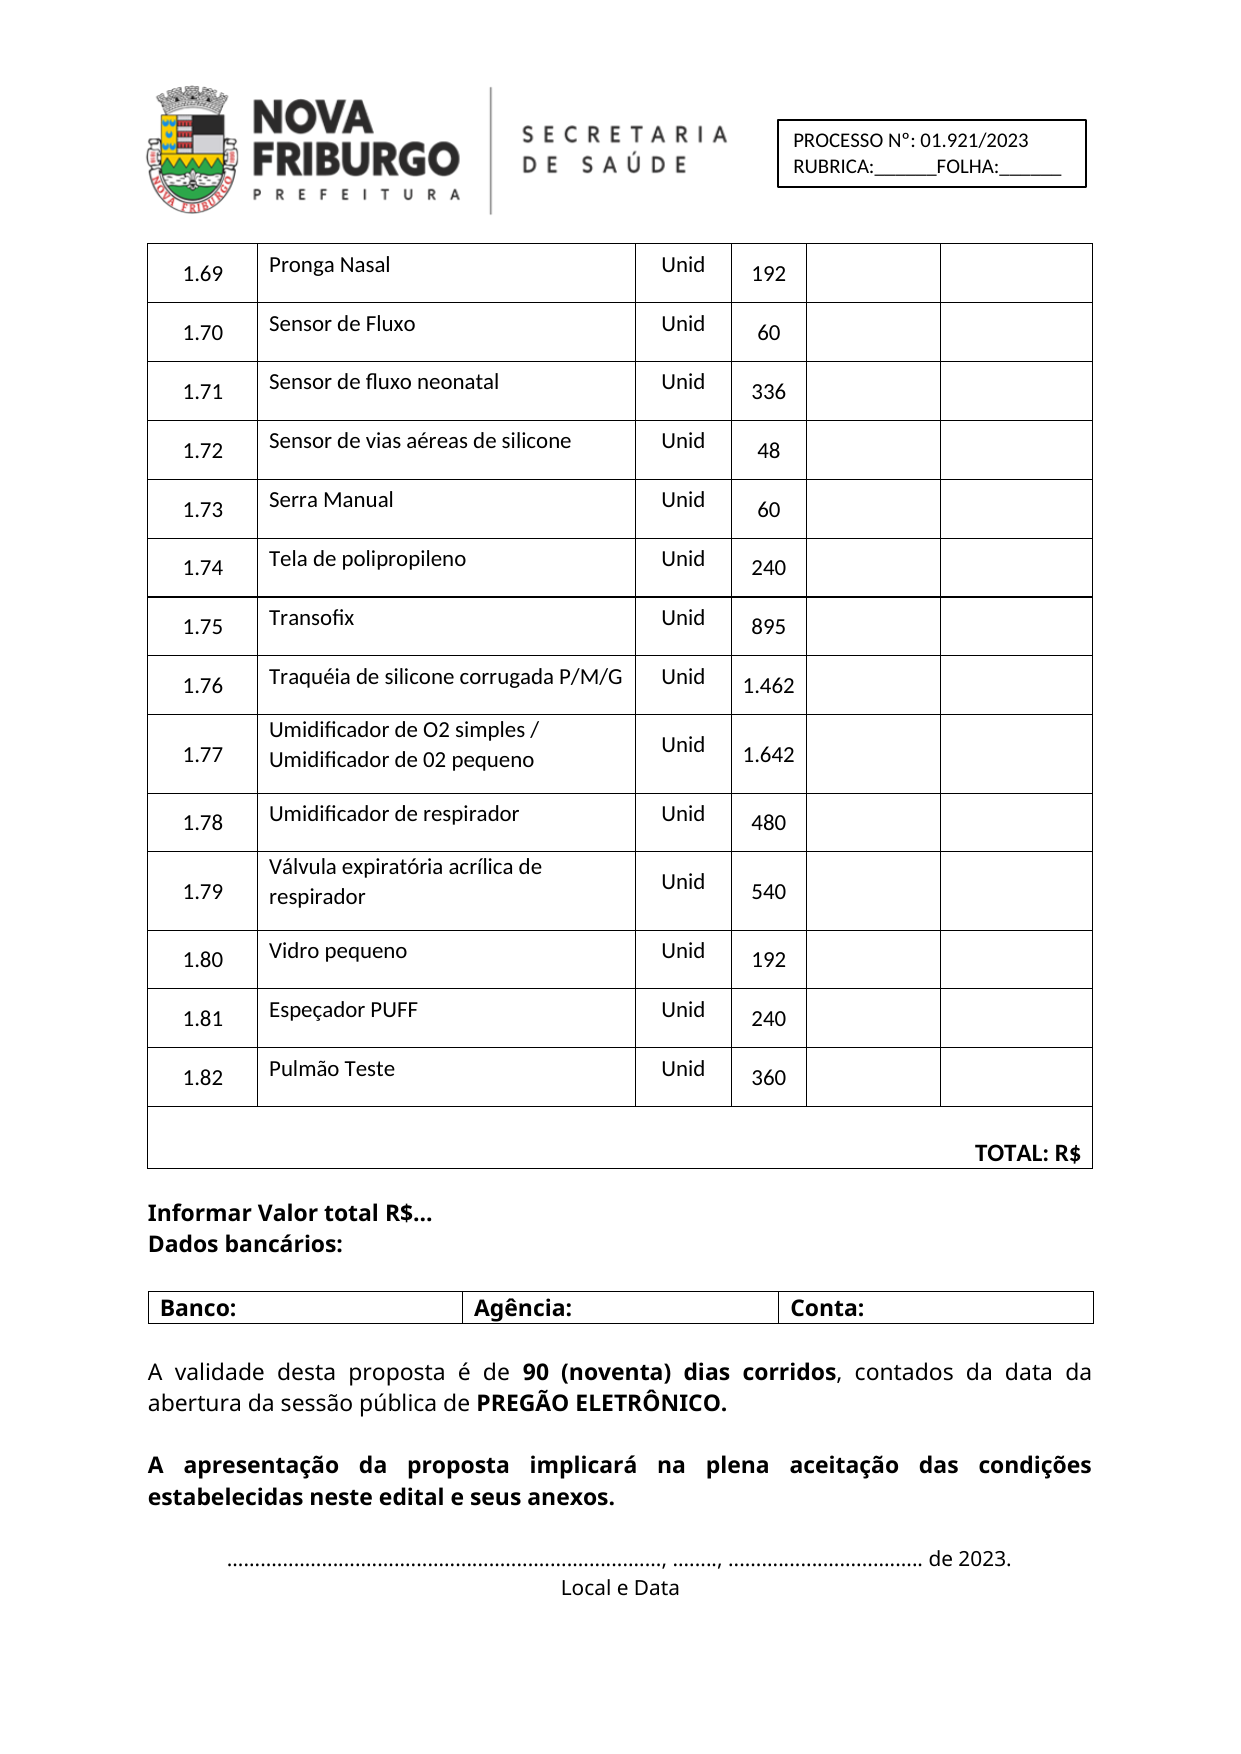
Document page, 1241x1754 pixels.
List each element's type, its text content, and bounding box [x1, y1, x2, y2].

table_cell 360 [732, 1048, 806, 1106]
table_cell Pulmão Teste [258, 1048, 635, 1106]
table_cell [807, 656, 940, 714]
table_cell 540 [732, 852, 806, 929]
table_cell Unid [636, 362, 731, 420]
table_cell Serra Manual [258, 480, 635, 538]
table_cell Sensor de Fluxo [258, 303, 635, 361]
table_cell Unid [636, 480, 731, 538]
table_cell Unid [636, 244, 731, 302]
table_cell 240 [732, 989, 806, 1047]
table_cell Unid [636, 715, 731, 792]
table_cell [941, 931, 1092, 988]
table_cell 1.642 [732, 715, 806, 792]
text Dados bancários: [148, 1228, 1092, 1260]
table_cell [941, 244, 1092, 302]
table_cell Unid [636, 656, 731, 714]
table_cell [807, 852, 940, 929]
table_cell [941, 303, 1092, 361]
table_cell 1.77 [148, 715, 257, 792]
table_cell Tela de polipropileno [258, 539, 635, 596]
table_cell Umidificador de respirador [258, 794, 635, 851]
text Local e Data [148, 1572, 1092, 1601]
table_cell Traquéia de silicone corrugada P/M/G [258, 656, 635, 714]
table_cell [807, 244, 940, 302]
table_cell 1.78 [148, 794, 257, 851]
table_cell 1.81 [148, 989, 257, 1047]
table_cell 1.82 [148, 1048, 257, 1106]
table_cell [941, 715, 1092, 792]
table_cell [807, 1048, 940, 1106]
table_cell [941, 362, 1092, 420]
table_cell [807, 794, 940, 851]
table_header Banco: [149, 1292, 462, 1323]
table_cell [941, 656, 1092, 714]
table_cell 1.462 [732, 656, 806, 714]
table_cell 1.73 [148, 480, 257, 538]
table_cell [807, 539, 940, 596]
table_cell Unid [636, 931, 731, 988]
table_cell [807, 421, 940, 479]
table_cell Unid [636, 852, 731, 929]
table_cell [941, 852, 1092, 929]
table_cell Umidificador de O2 simples / Umidificador de 02 pequeno [258, 715, 635, 792]
table_cell [807, 480, 940, 538]
table_cell Sensor de vias aéreas de silicone [258, 421, 635, 479]
table_cell 60 [732, 303, 806, 361]
table_cell 48 [732, 421, 806, 479]
table_cell 895 [732, 598, 806, 655]
text A validade desta proposta é de 90 (noventa) dias corridos, contados da data da abertura da sessão pública de PREGÃO ELETRÔNICO. [148, 1356, 1092, 1418]
text A apresentação da proposta implicará na plena aceitação das condições estabelecidas neste edital e seus anexos. [148, 1449, 1092, 1512]
table_cell [807, 989, 940, 1047]
table_cell [941, 539, 1092, 596]
table_cell Unid [636, 598, 731, 655]
table_cell [941, 421, 1092, 479]
table_cell Espeçador PUFF [258, 989, 635, 1047]
table_header Agência: [463, 1292, 778, 1323]
table_cell [807, 931, 940, 988]
table_header Conta: [779, 1292, 1093, 1323]
table_cell Unid [636, 794, 731, 851]
table_cell 1.76 [148, 656, 257, 714]
table_cell 1.71 [148, 362, 257, 420]
table_cell 1.70 [148, 303, 257, 361]
table_cell 1.69 [148, 244, 257, 302]
table_cell Válvula expiratória acrílica de respirador [258, 852, 635, 929]
table_cell Unid [636, 1048, 731, 1106]
table_cell 1.74 [148, 539, 257, 596]
table_cell Vidro pequeno [258, 931, 635, 988]
table_cell Transofix [258, 598, 635, 655]
table_cell [807, 715, 940, 792]
table_cell 60 [732, 480, 806, 538]
table_cell Unid [636, 539, 731, 596]
table_cell [941, 480, 1092, 538]
table_cell [807, 362, 940, 420]
table_cell 1.72 [148, 421, 257, 479]
table_cell Unid [636, 421, 731, 479]
table_cell [807, 598, 940, 655]
table_cell Pronga Nasal [258, 244, 635, 302]
text Informar Valor total R$... [148, 1197, 1092, 1228]
table_cell 1.75 [148, 598, 257, 655]
table_cell [941, 794, 1092, 851]
table_cell Sensor de fluxo neonatal [258, 362, 635, 420]
table_cell 1.80 [148, 931, 257, 988]
table_cell 1.79 [148, 852, 257, 929]
picture [134, 75, 744, 229]
table_cell [941, 598, 1092, 655]
table_cell 192 [732, 244, 806, 302]
text .............................................................................., ........, ................................... de 2023. [148, 1543, 1092, 1572]
table_cell [807, 303, 940, 361]
table_cell [941, 989, 1092, 1047]
table_cell 480 [732, 794, 806, 851]
table_cell [941, 1048, 1092, 1106]
table_cell 192 [732, 931, 806, 988]
table_cell Unid [636, 989, 731, 1047]
table_cell TOTAL: R$ [148, 1107, 1092, 1168]
table_cell Unid [636, 303, 731, 361]
table_cell 240 [732, 539, 806, 596]
table_cell 336 [732, 362, 806, 420]
